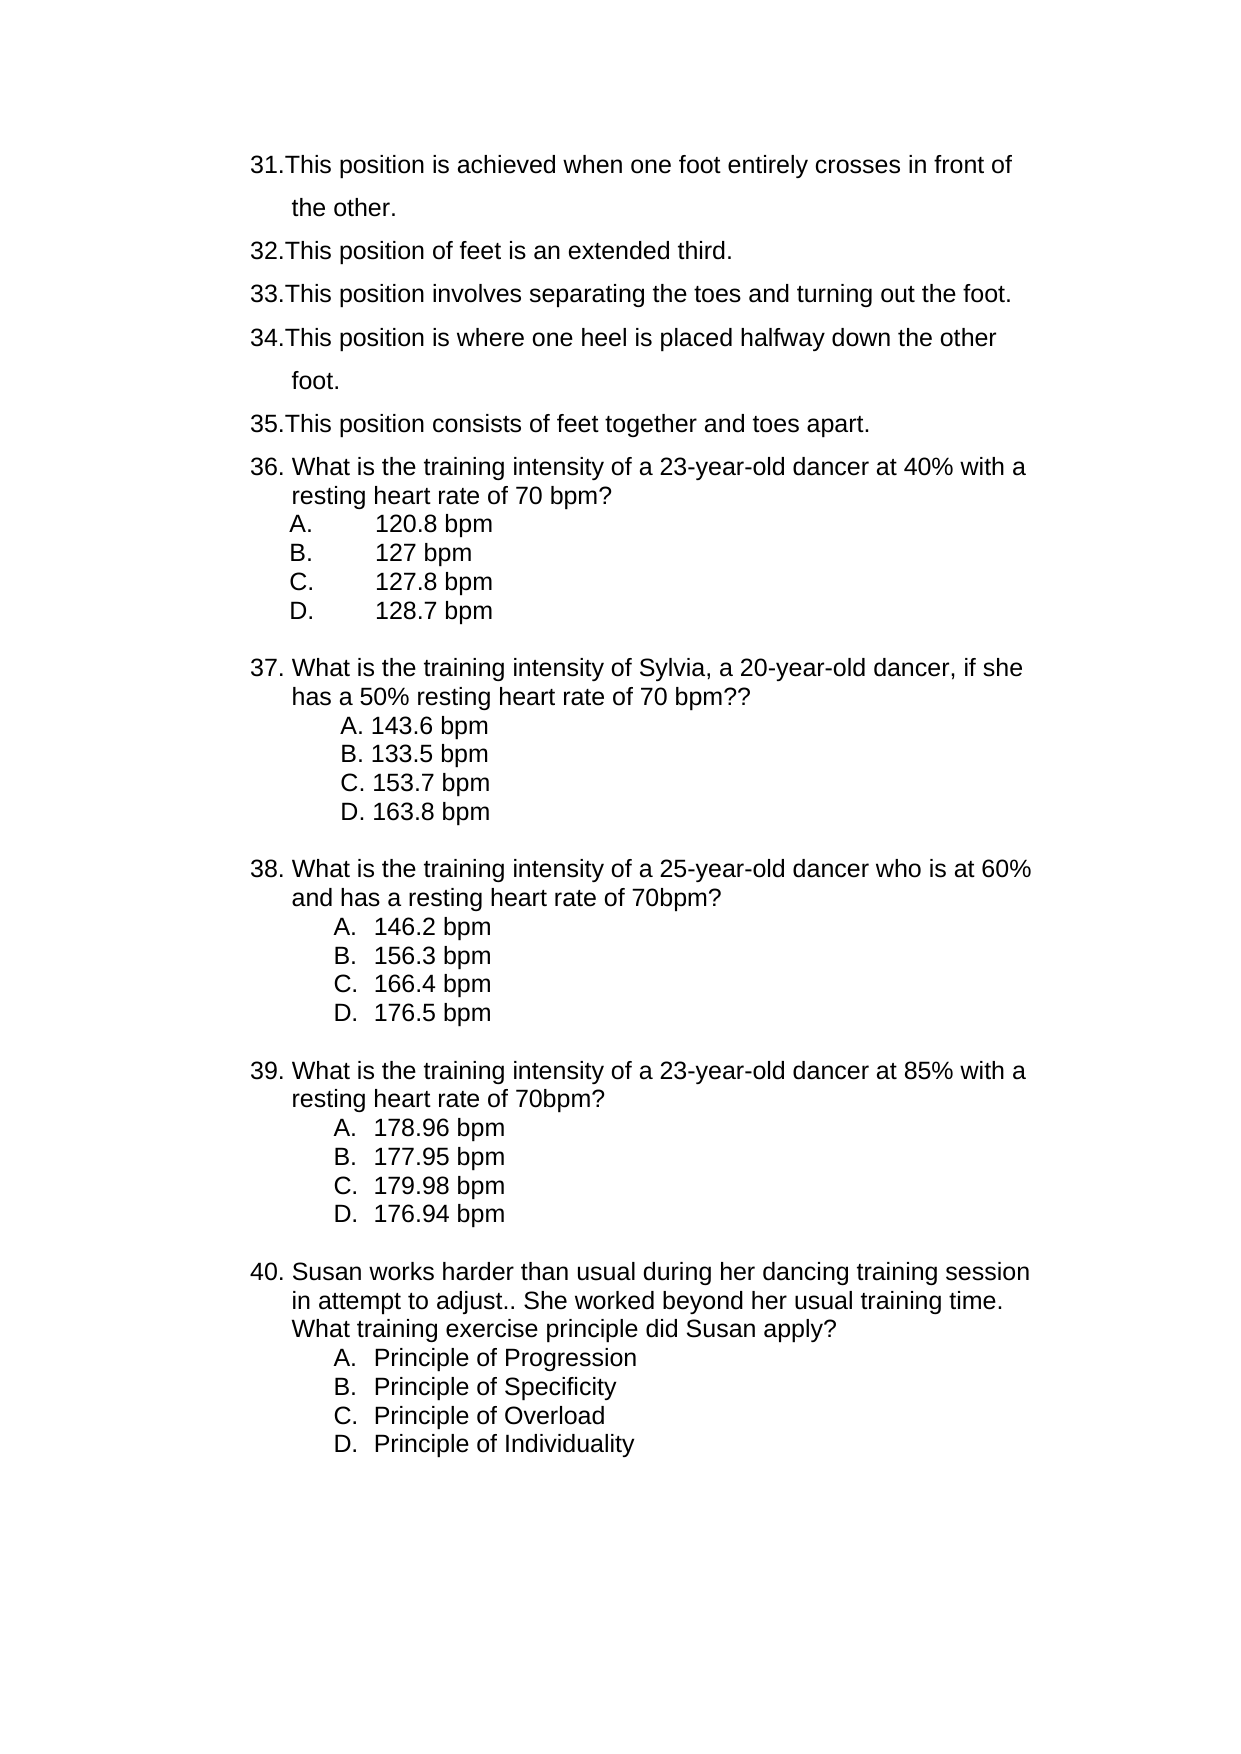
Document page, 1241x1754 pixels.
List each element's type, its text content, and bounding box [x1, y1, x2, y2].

list 176.5 bpm [333, 998, 1053, 1027]
text 31.This position is achieved when one foot entirely crosses in front of the other. [250, 150, 1053, 222]
list Principle of Individuality [333, 1429, 1053, 1458]
list 146.2 bpm [333, 912, 1053, 941]
list 156.3 bpm [333, 941, 1053, 969]
list 127.8 bpm [250, 567, 1053, 596]
list 128.7 bpm [250, 596, 1053, 624]
text 35.This position consists of feet together and toes apart. [250, 409, 1053, 437]
text 39. What is the training intensity of a 23-year-old dancer at 85% with a resting heart rate of 70bpm? [250, 1056, 1053, 1113]
text 36. What is the training intensity of a 23-year-old dancer at 40% with a resting heart rate of 70 bpm? [250, 452, 1053, 509]
text A. 143.6 bpm [250, 711, 1053, 739]
text 34.This position is where one heel is placed halfway down the other foot. [250, 322, 1053, 394]
text D. 163.8 bpm [250, 797, 1053, 826]
list 177.95 bpm [333, 1142, 1053, 1171]
list 120.8 bpm [250, 509, 1053, 538]
text 38. What is the training intensity of a 25-year-old dancer who is at 60% and has a resting heart rate of 70bpm? [250, 854, 1053, 912]
list 176.94 bpm [333, 1199, 1053, 1228]
text C. 153.7 bpm [250, 768, 1053, 797]
text B. 133.5 bpm [250, 739, 1053, 768]
list Principle of Specificity [333, 1372, 1053, 1401]
list Principle of Overload [333, 1401, 1053, 1429]
list 178.96 bpm [333, 1113, 1053, 1142]
text 32.This position of feet is an extended third. [250, 236, 1053, 265]
list 127 bpm [250, 538, 1053, 567]
text 37. What is the training intensity of Sylvia, a 20-year-old dancer, if she has a 50% resting heart rate of 70 bpm?? [250, 653, 1053, 711]
list 166.4 bpm [333, 969, 1053, 998]
text 40. Susan works harder than usual during her dancing training session in attempt to adjust.. She worked beyond her usual training time. What training exercise principle did Susan apply? [250, 1257, 1053, 1343]
text 33.This position involves separating the toes and turning out the foot. [250, 279, 1053, 308]
list 179.98 bpm [333, 1171, 1053, 1199]
list Principle of Progression [333, 1343, 1053, 1372]
